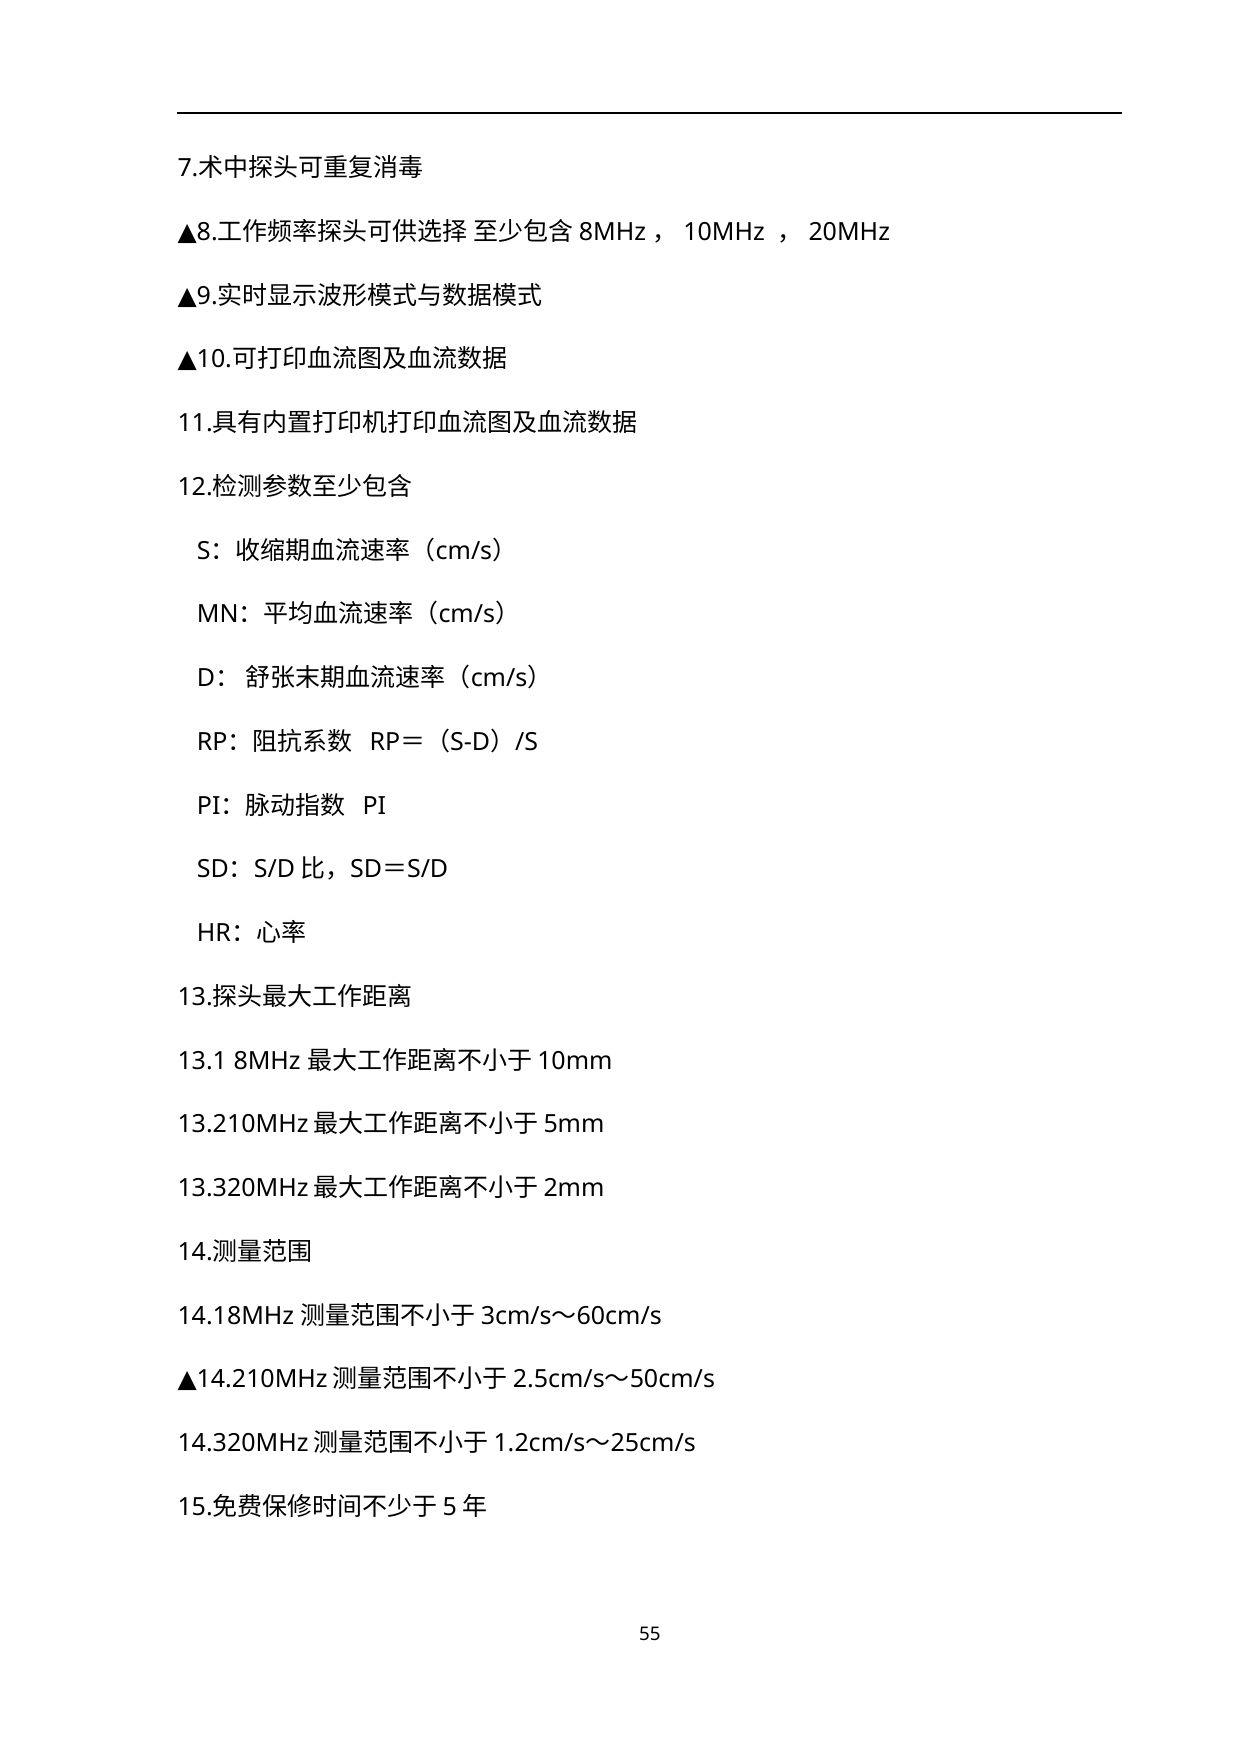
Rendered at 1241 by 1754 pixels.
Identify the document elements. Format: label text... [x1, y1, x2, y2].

text 14.测量范围 [177, 1231, 1122, 1268]
text SD：S/D比，SD＝S/D [177, 849, 1122, 885]
text D： 舒张末期血流速率（cm/s） [177, 658, 1122, 694]
text MN：平均血流速率（cm/s） [177, 594, 1122, 630]
text 12.检测参数至少包含 [177, 466, 1122, 503]
text S：收缩期血流速率（cm/s） [177, 530, 1122, 566]
text ▲10.可打印血流图及血流数据 [177, 339, 1122, 375]
text ▲8.工作频率探头可供选择 至少包含 8MHz ， 10MHz ， 20MHz [177, 211, 1122, 248]
text ▲14.210MHz测量范围不小于2.5cm/s～50cm/s [177, 1359, 1122, 1395]
text 7.术中探头可重复消毒 [177, 148, 1122, 184]
text 13.探头最大工作距离 [177, 976, 1122, 1013]
text ▲9.实时显示波形模式与数据模式 [177, 275, 1122, 311]
text 13.1 8MHz 最大工作距离不小于10mm [177, 1040, 1122, 1076]
text 13.320MHz最大工作距离不小于2mm [177, 1168, 1122, 1204]
text 14.320MHz测量范围不小于1.2cm/s～25cm/s [177, 1423, 1122, 1459]
text PI：脉动指数 PI [177, 785, 1122, 821]
text HR：心率 [177, 913, 1122, 949]
text 15.免费保修时间不少于5年 [177, 1486, 1122, 1523]
text 11.具有内置打印机打印血流图及血流数据 [177, 403, 1122, 439]
text 13.210MHz最大工作距离不小于5mm [177, 1104, 1122, 1140]
text 14.18MHz 测量范围不小于3cm/s～60cm/s [177, 1295, 1122, 1331]
text RP：阻抗系数 RP＝（S-D）/S [177, 721, 1122, 758]
